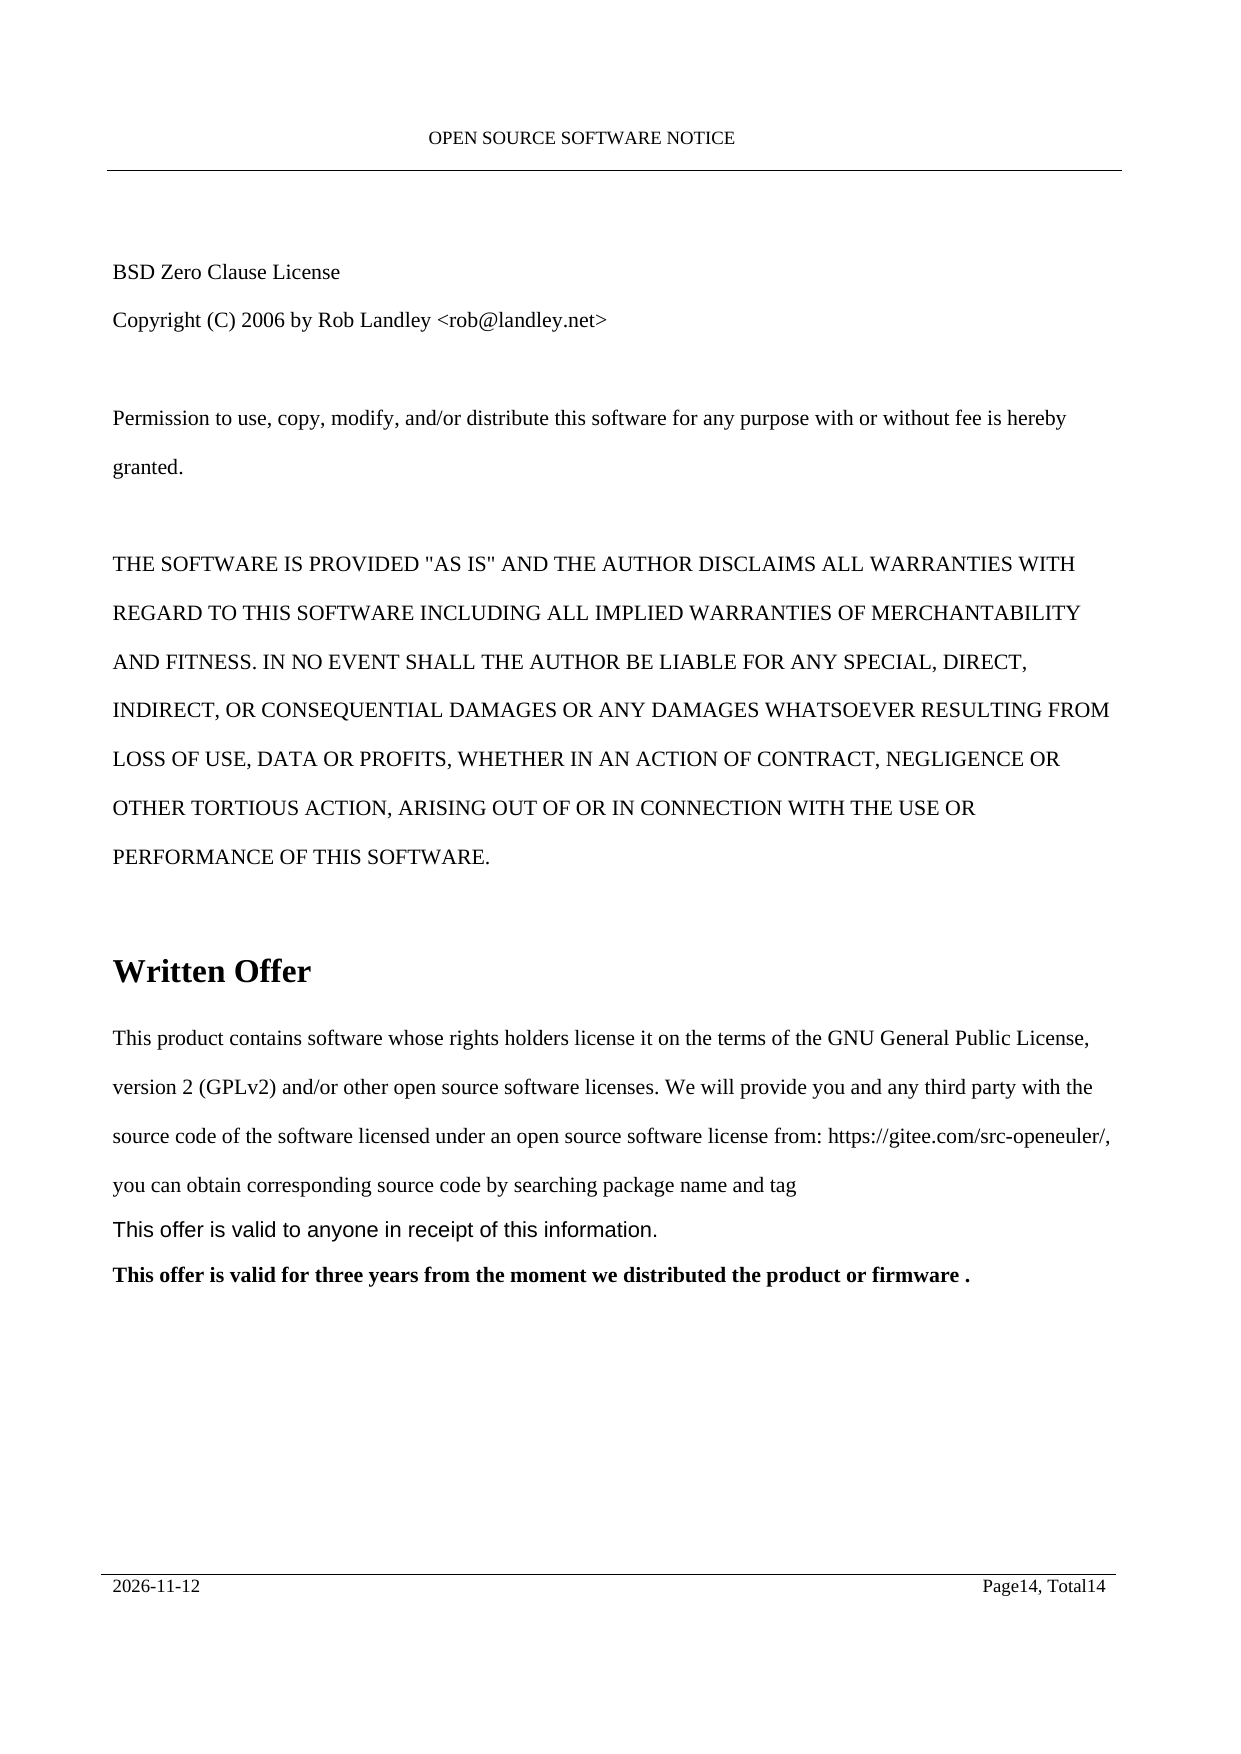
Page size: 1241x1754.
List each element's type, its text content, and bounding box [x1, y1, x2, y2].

text Written Offer [112, 938, 1128, 1003]
text This offer is valid for three years from the moment we distributed the product or firmware . [112, 1258, 1128, 1291]
text This offer is valid to anyone in receipt of this information. [112, 1213, 1128, 1246]
text This product contains software whose rights holders license it on the terms of the GNU General Public License, version 2 (GPLv2) and/or other open source software licenses. We will provide you and any third party with the source code of the software licensed under an open source software license from: https://gitee.com/src-openeuler/, you can obtain corresponding source code by searching package name and tag [112, 1022, 1128, 1201]
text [112, 206, 1128, 921]
